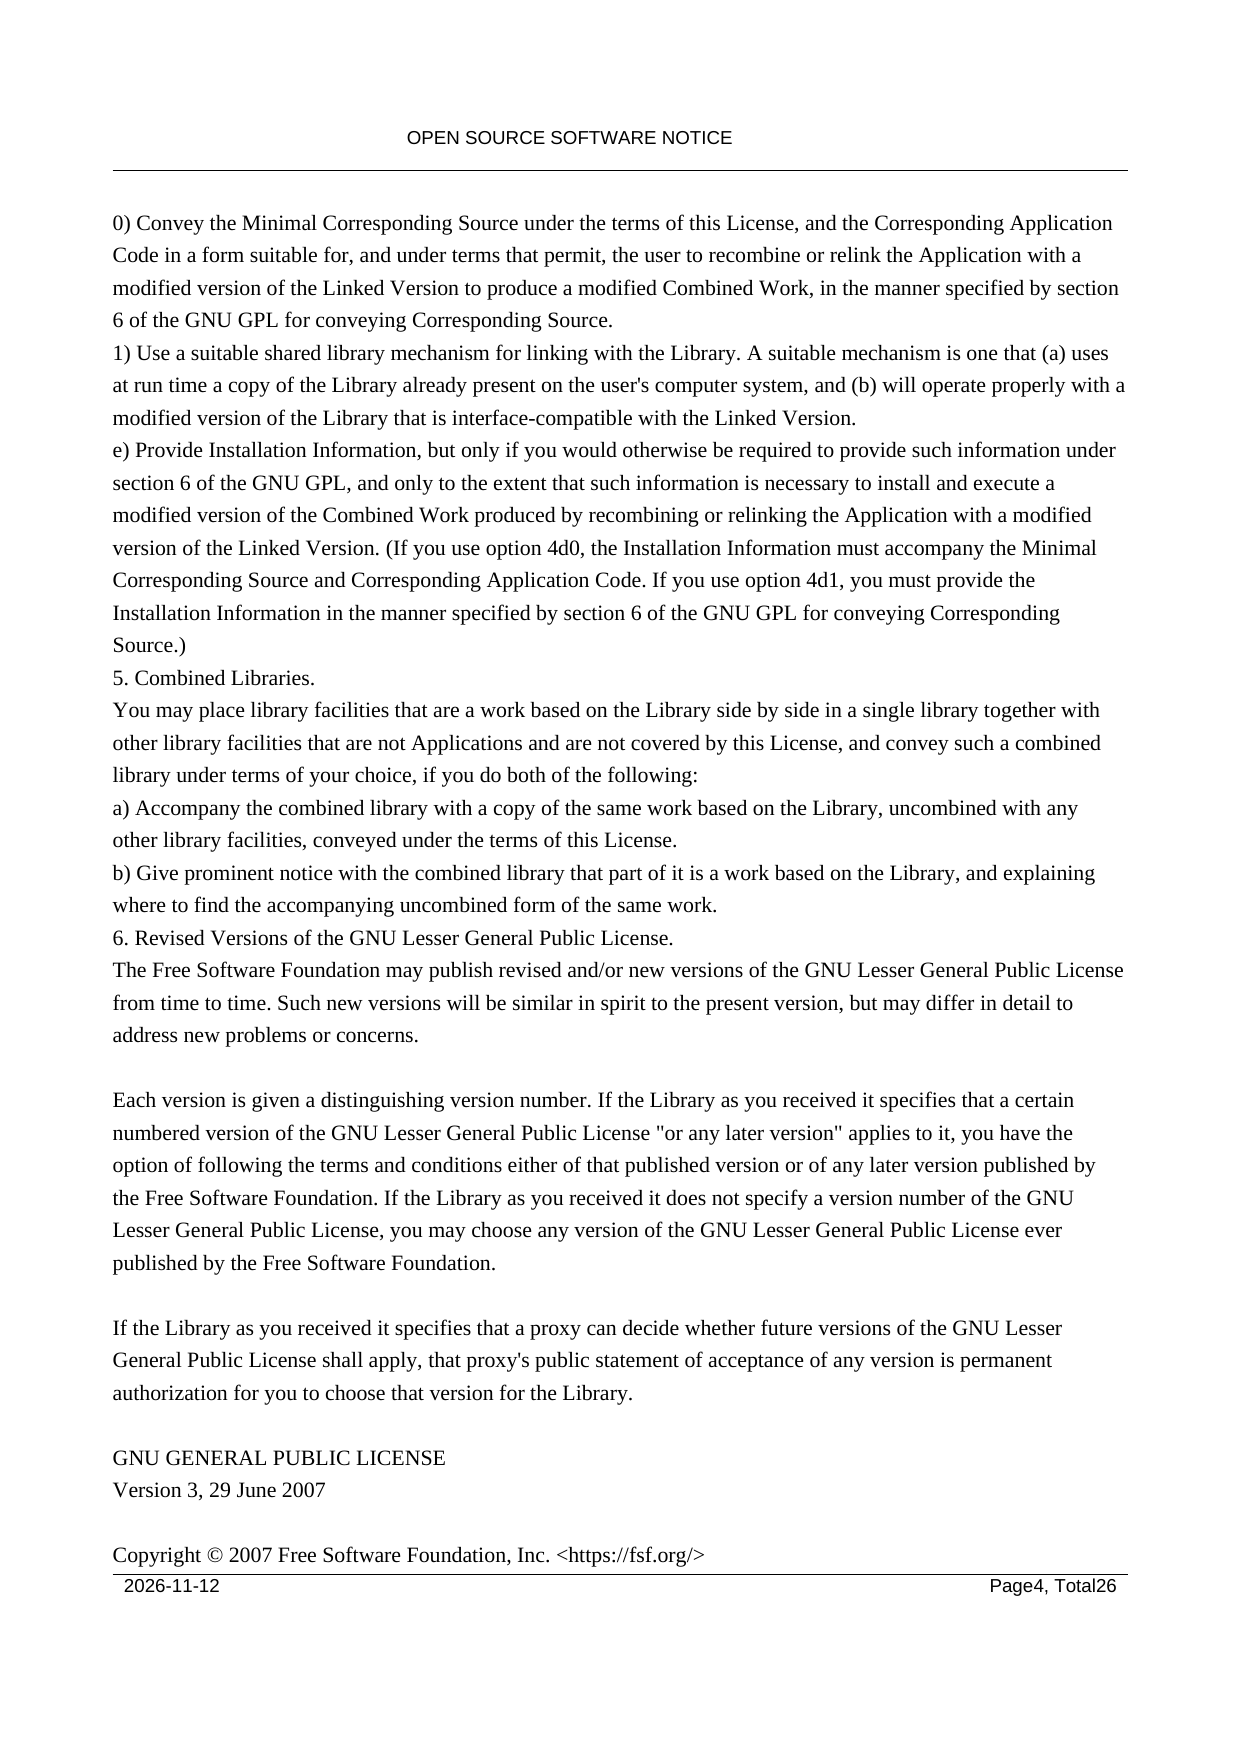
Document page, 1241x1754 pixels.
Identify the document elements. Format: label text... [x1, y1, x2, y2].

text e) Provide Installation Information, but only if you would otherwise be required to provide such information under section 6 of the GNU GPL, and only to the extent that such information is necessary to install and execute a modified version of the Combined Work produced by recombining or relinking the Application with a modified version of the Linked Version. (If you use option 4d0, the Installation Information must accompany the Minimal Corresponding Source and Corresponding Application Code. If you use option 4d1, you must provide the Installation Information in the manner specified by section 6 of the GNU GPL for conveying Corresponding Source.) [112, 434, 1128, 661]
text You may place library facilities that are a work based on the Library side by side in a single library together with other library facilities that are not Applications and are not covered by this License, and convey such a combined library under terms of your choice, if you do both of the following: [112, 694, 1128, 791]
text 6. Revised Versions of the GNU Lesser General Public License. [112, 921, 1128, 954]
text 1) Use a suitable shared library mechanism for linking with the Library. A suitable mechanism is one that (a) uses at run time a copy of the Library already present on the user's computer system, and (b) will operate properly with a modified version of the Library that is interface-compatible with the Linked Version. [112, 336, 1128, 434]
text b) Give prominent notice with the combined library that part of it is a work based on the Library, and explaining where to find the accompanying uncombined form of the same work. [112, 856, 1128, 921]
text The Free Software Foundation may publish revised and/or new versions of the GNU Lesser General Public License from time to time. Such new versions will be similar in spirit to the present version, but may differ in detail to address new problems or concerns. [112, 954, 1128, 1051]
text GNU GENERAL PUBLIC LICENSE [112, 1441, 1128, 1474]
text If the Library as you received it specifies that a proxy can decide whether future versions of the GNU Lesser General Public License shall apply, that proxy's public statement of acceptance of any version is permanent authorization for you to choose that version for the Library. [112, 1311, 1128, 1409]
text Version 3, 29 June 2007 [112, 1474, 1128, 1506]
text 0) Convey the Minimal Corresponding Source under the terms of this License, and the Corresponding Application Code in a form suitable for, and under terms that permit, the user to recombine or relink the Application with a modified version of the Linked Version to produce a modified Combined Work, in the manner specified by section 6 of the GNU GPL for conveying Corresponding Source. [112, 206, 1128, 336]
text a) Accompany the combined library with a copy of the same work based on the Library, uncombined with any other library facilities, conveyed under the terms of this License. [112, 791, 1128, 856]
text Each version is given a distinguishing version number. If the Library as you received it specifies that a certain numbered version of the GNU Lesser General Public License "or any later version" applies to it, you have the option of following the terms and conditions either of that published version or of any later version published by the Free Software Foundation. If the Library as you received it does not specify a version number of the GNU Lesser General Public License, you may choose any version of the GNU Lesser General Public License ever published by the Free Software Foundation. [112, 1084, 1128, 1279]
text 5. Combined Libraries. [112, 661, 1128, 694]
text Copyright © 2007 Free Software Foundation, Inc. <https://fsf.org/> [112, 1539, 1128, 1571]
